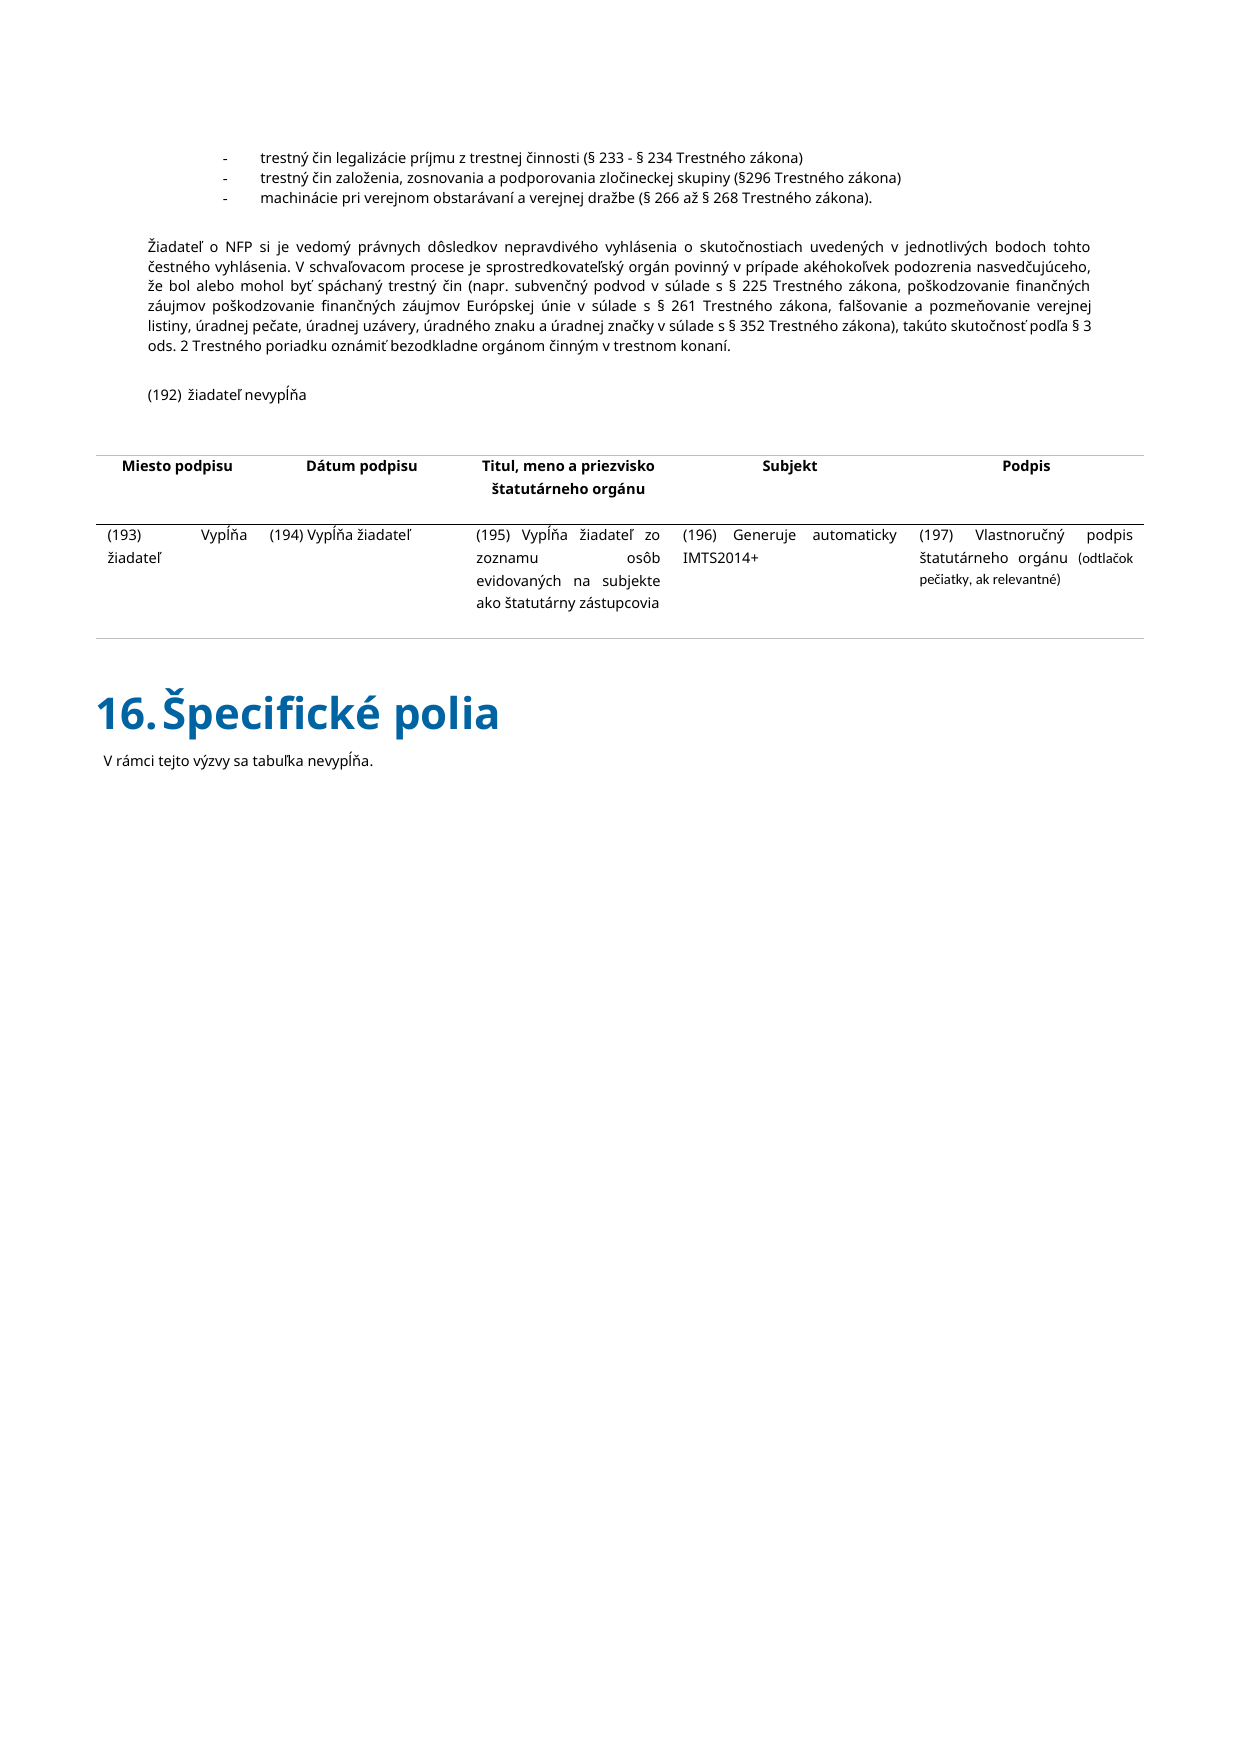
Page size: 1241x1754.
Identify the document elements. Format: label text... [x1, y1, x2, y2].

table_header Dátum podpisu [258, 456, 465, 524]
table_cell (194) Vypĺňa žiadateľ [258, 525, 465, 638]
text (192) žiadateľ nevypĺňa [148, 385, 1093, 405]
table_cell (193) Vypĺňa žiadateľ [96, 525, 258, 638]
list trestný čin založenia, zosnovania a podporovania zločineckej skupiny (§296 Trestného zákona) [223, 167, 1093, 187]
table_cell (195) Vypĺňa žiadateľ zo zoznamu osôb evidovaných na subjekte ako štatutárny zástupcovia [465, 525, 672, 638]
text Žiadateľ o NFP si je vedomý právnych dôsledkov nepravdivého vyhlásenia o skutočnostiach uvedených v jednotlivých bodoch tohto čestného vyhlásenia. V schvaľovacom procese je sprostredkovateľský orgán povinný v prípade akéhokoľvek podozrenia nasvedčujúceho, že bol alebo mohol byť spáchaný trestný čin (napr. subvenčný podvod v súlade s § 225 Trestného zákona, poškodzovanie finančných záujmov poškodzovanie finančných záujmov Európskej únie v súlade s § 261 Trestného zákona, falšovanie a pozmeňovanie verejnej listiny, úradnej pečate, úradnej uzávery, úradného znaku a úradnej značky v súlade s § 352 Trestného zákona), takúto skutočnosť podľa § 3 ods. 2 Trestného poriadku oznámiť bezodkladne orgánom činným v trestnom konaní. [148, 236, 1093, 356]
list machinácie pri verejnom obstarávaní a verejnej dražbe (§ 266 až § 268 Trestného zákona). [223, 187, 1093, 207]
list trestný čin legalizácie príjmu z trestnej činnosti (§ 233 - § 234 Trestného zákona) [223, 148, 1093, 167]
table_header Subjekt [672, 456, 908, 524]
table_header Podpis [908, 456, 1144, 524]
list V rámci tejto výzvy sa tabuľka nevypĺňa. [103, 751, 1093, 771]
table_cell (197) Vlastnoručný podpis štatutárneho orgánu (odtlačok pečiatky, ak relevantné) [908, 525, 1144, 638]
table_header Miesto podpisu [96, 456, 258, 524]
table_header Titul, meno a priezvisko štatutárneho orgánu [465, 456, 672, 524]
table_cell (196) Generuje automaticky IMTS2014+ [672, 525, 908, 638]
list Špecifické polia [95, 683, 1093, 742]
